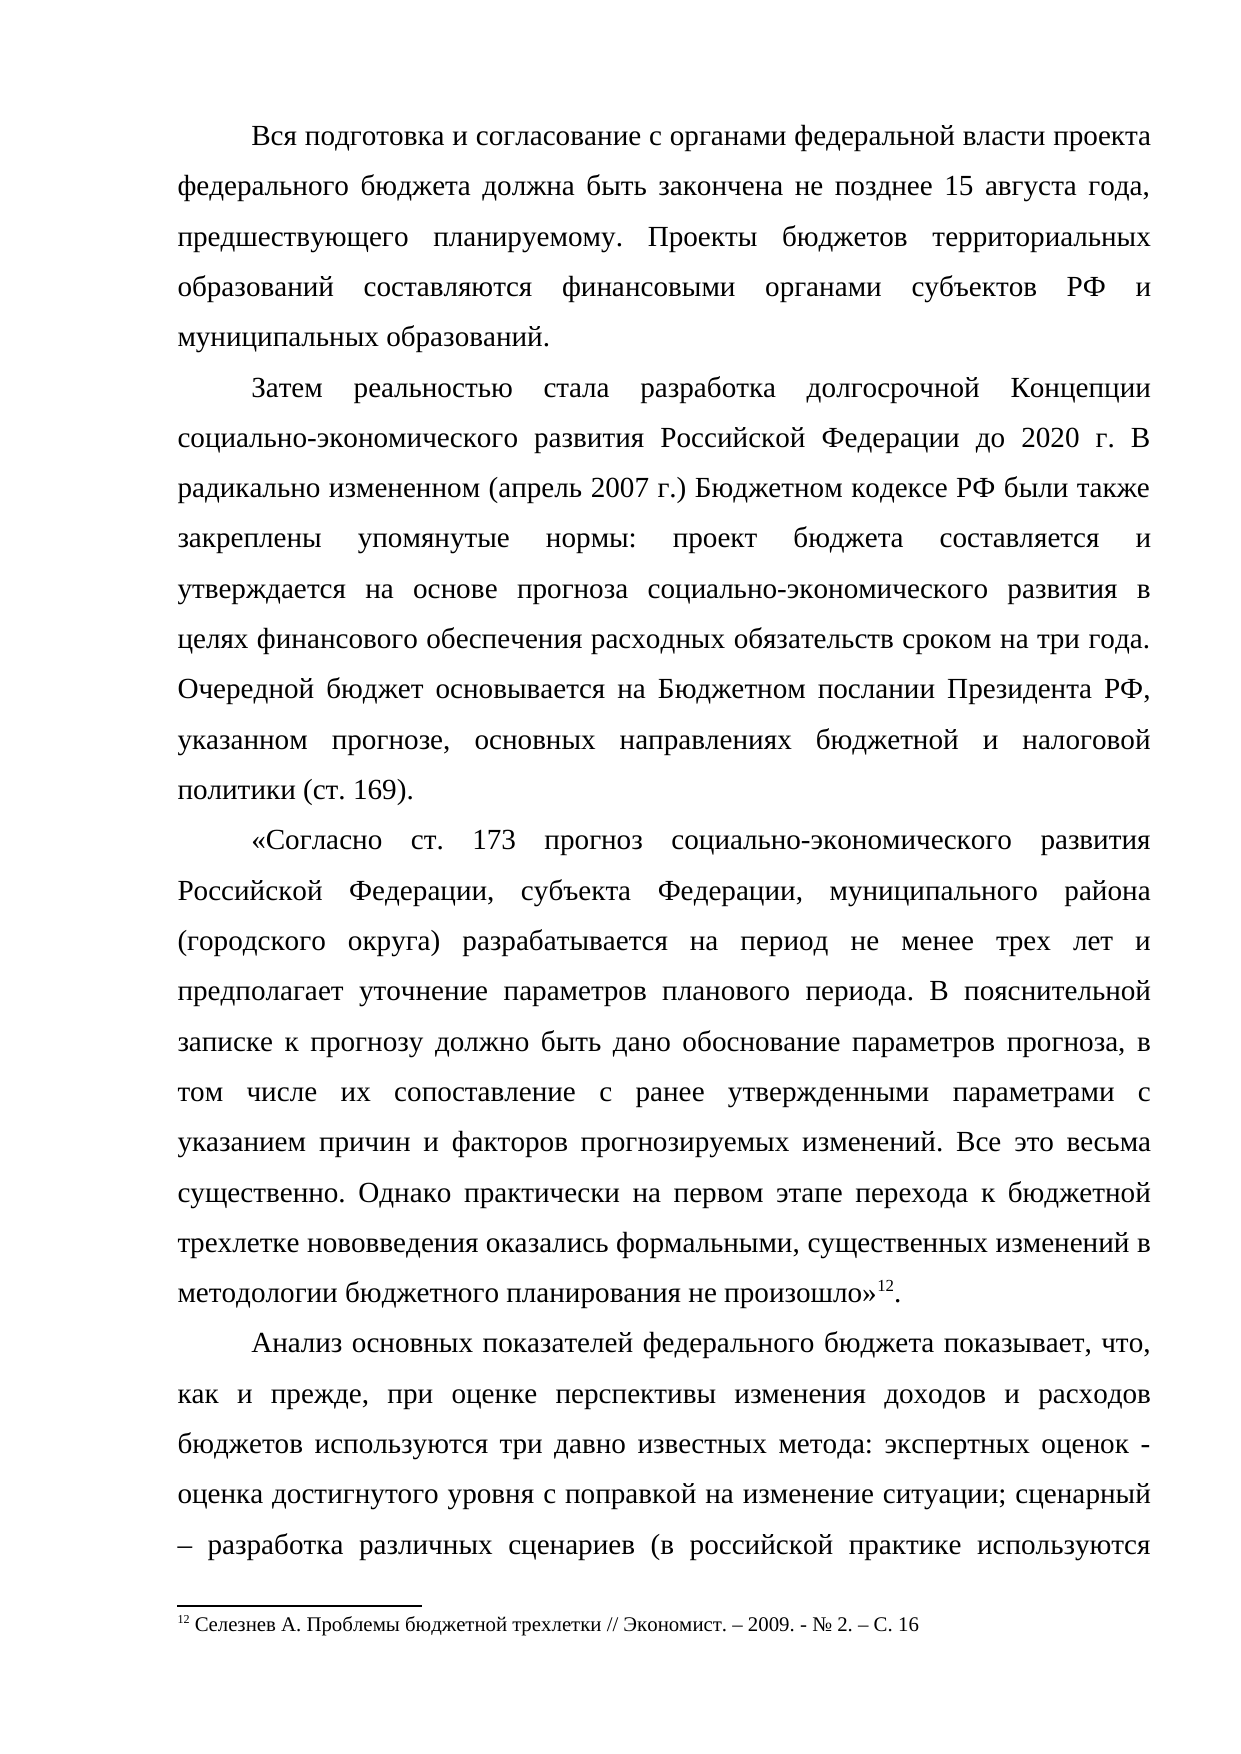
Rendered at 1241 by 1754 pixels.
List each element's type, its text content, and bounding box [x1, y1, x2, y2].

text Затем реальностью стала разработка долгосрочной Концепции социально-экономического развития Российской Федерации до . В радикально измененном (апрель .) Бюджетном кодексе РФ были также закреплены упомянутые нормы: проект бюджета составляется и утверждается на основе прогноза социально-экономического развития в целях финансового обеспечения расходных обязательств сроком на три года. Очередной бюджет основывается на Бюджетном послании Президента РФ, указанном прогнозе, основных направлениях бюджетной и налоговой политики (ст. 169). [177, 370, 1152, 806]
text Вся подготовка и согласование с органами федеральной власти проекта федерального бюджета должна быть закончена не позднее 15 августа года, предшествующего планируемому. Проекты бюджетов территориальных образований составляются финансовыми органами субъектов РФ и муниципальных образований. [177, 118, 1152, 353]
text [177, 1326, 1152, 1560]
text «Согласно ст. 173 прогноз социально-экономического развития Российской Федерации, субъекта Федерации, муниципального района (городского округа) разрабатывается на период не менее трех лет и предполагает уточнение параметров планового периода. В пояснительной записке к прогнозу должно быть дано обоснование параметров прогноза, в том числе их сопоставление с ранее утвержденными параметрами с указанием причин и факторов прогнозируемых изменений. Все это весьма существенно. Однако практически на первом этапе перехода к бюджетной трехлетке нововведения оказались формальными, существенных изменений в методологии бюджетного планирования не произошло». [177, 822, 1152, 1309]
